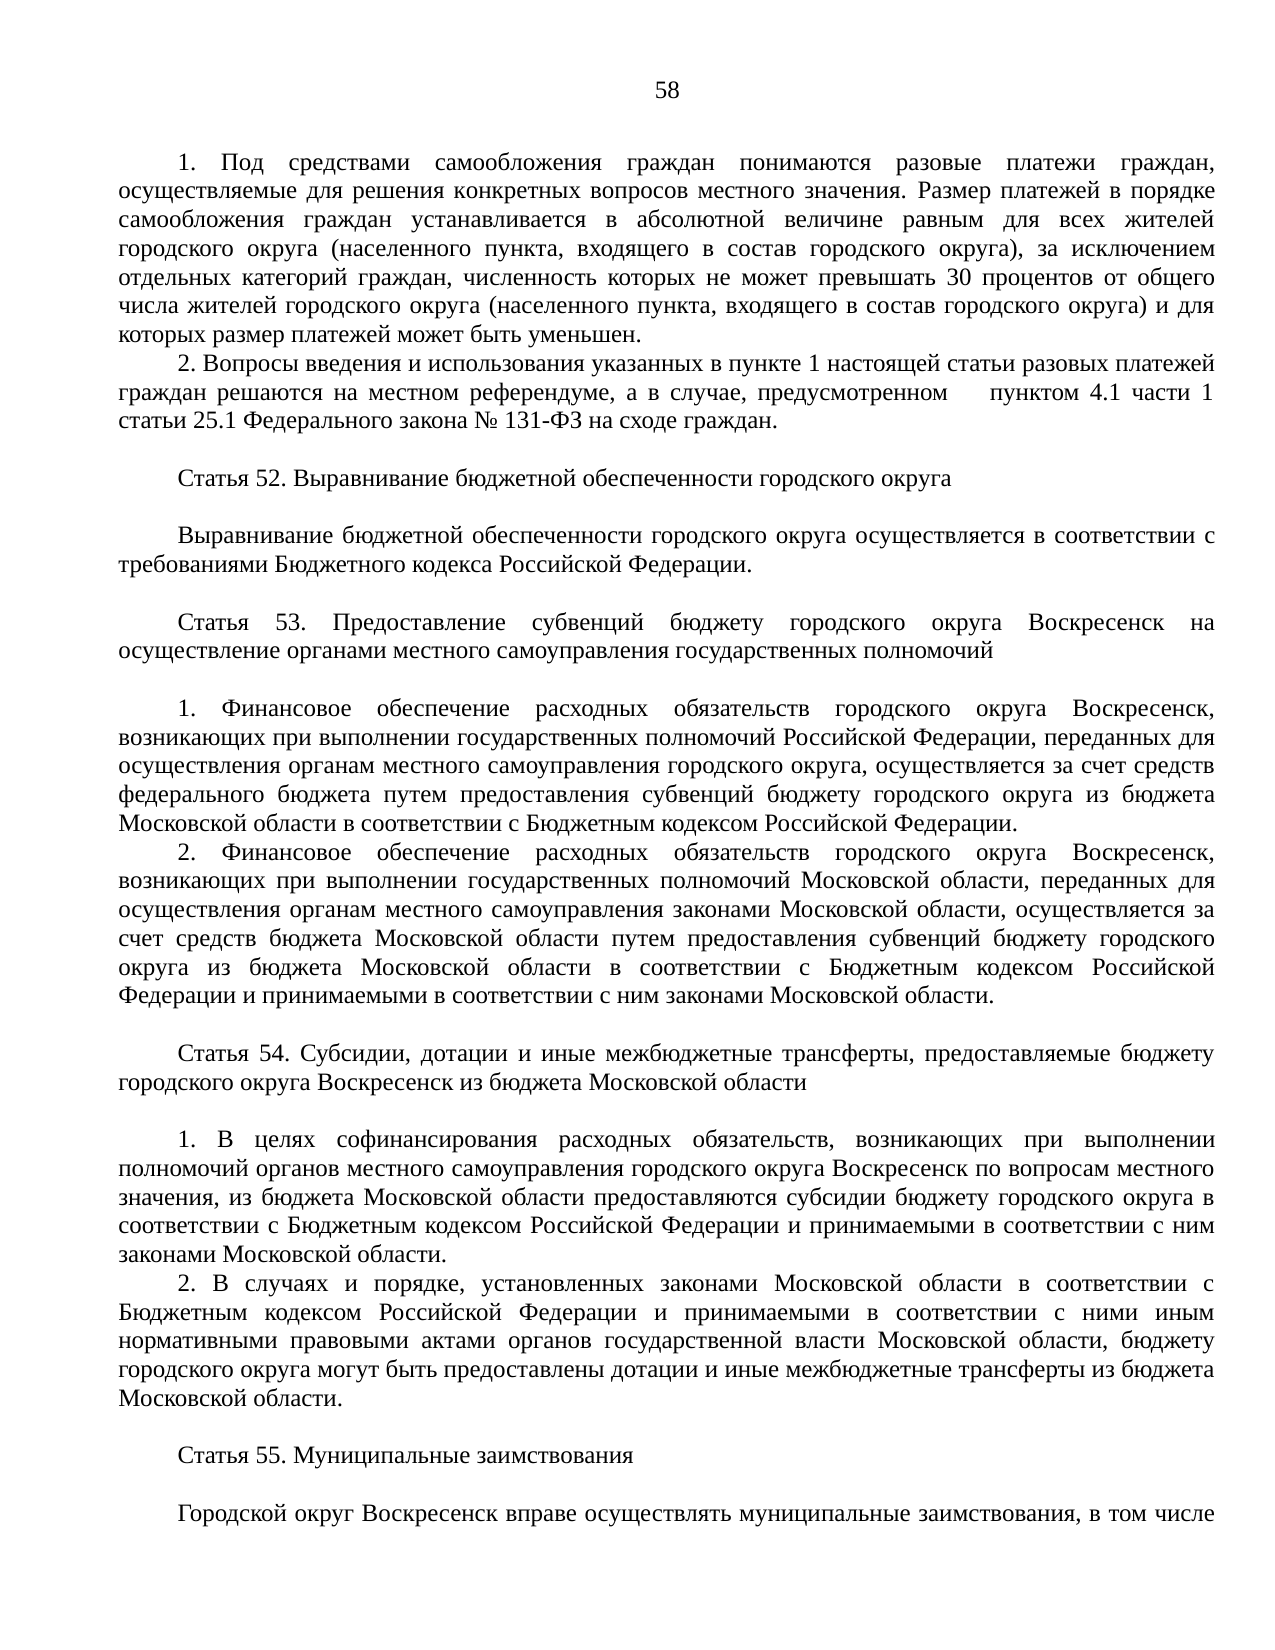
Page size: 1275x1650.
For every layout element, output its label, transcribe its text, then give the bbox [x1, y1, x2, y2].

text Статья 52. Выравнивание бюджетной обеспеченности городского округа [118, 463, 1216, 492]
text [118, 1498, 1216, 1527]
text 2. Финансовое обеспечение расходных обязательств городского округа Воскресенск, возникающих при выполнении государственных полномочий Московской области, переданных для осуществления органам местного самоуправления законами Московской области, осуществляется за счет средств бюджета Московской области путем предоставления субвенций бюджету городского округа из бюджета Московской области в соответствии с Бюджетным кодексом Российской Федерации и принимаемыми в соответствии с ним законами Московской области. [118, 837, 1216, 1009]
text 1. Финансовое обеспечение расходных обязательств городского округа Воскресенск, возникающих при выполнении государственных полномочий Российской Федерации, переданных для осуществления органам местного самоуправления городского округа, осуществляется за счет средств федерального бюджета путем предоставления субвенций бюджету городского округа из бюджета Московской области в соответствии с Бюджетным кодексом Российской Федерации. [118, 693, 1216, 837]
text 1. В целях софинансирования расходных обязательств, возникающих при выполнении полномочий органов местного самоуправления городского округа Воскресенск по вопросам местного значения, из бюджета Московской области предоставляются субсидии бюджету городского округа в соответствии с Бюджетным кодексом Российской Федерации и принимаемыми в соответствии с ним законами Московской области. [118, 1124, 1216, 1268]
text Статья 54. Субсидии, дотации и иные межбюджетные трансферты, предоставляемые бюджету городского округа Воскресенск из бюджета Московской области [118, 1038, 1216, 1096]
text 1. Под средствами самообложения граждан понимаются разовые платежи граждан, осуществляемые для решения конкретных вопросов местного значения. Размер платежей в порядке самообложения граждан устанавливается в абсолютной величине равным для всех жителей городского округа (населенного пункта, входящего в состав городского округа), за исключением отдельных категорий граждан, численность которых не может превышать 30 процентов от общего числа жителей городского округа (населенного пункта, входящего в состав городского округа) и для которых размер платежей может быть уменьшен. [118, 147, 1216, 348]
text Статья 53. Предоставление субвенций бюджету городского округа Воскресенск на осуществление органами местного самоуправления государственных полномочий [118, 607, 1216, 664]
text 2. В случаях и порядке, установленных законами Московской области в соответствии с Бюджетным кодексом Российской Федерации и принимаемыми в соответствии с ними иным нормативными правовыми актами органов государственной власти Московской области, бюджету городского округа могут быть предоставлены дотации и иные межбюджетные трансферты из бюджета Московской области. [118, 1268, 1216, 1412]
text Выравнивание бюджетной обеспеченности городского округа осуществляется в соответствии с требованиями Бюджетного кодекса Российской Федерации. [118, 521, 1216, 578]
text Статья 55. Муниципальные заимствования [118, 1441, 1216, 1469]
text 2. Вопросы введения и использования указанных в пункте 1 настоящей статьи разовых платежей граждан решаются на местном референдуме, а в случае, предусмотренном пунктом 4.1 части 1 статьи 25.1 Федерального закона № 131-ФЗ на сходе граждан. [118, 348, 1216, 434]
